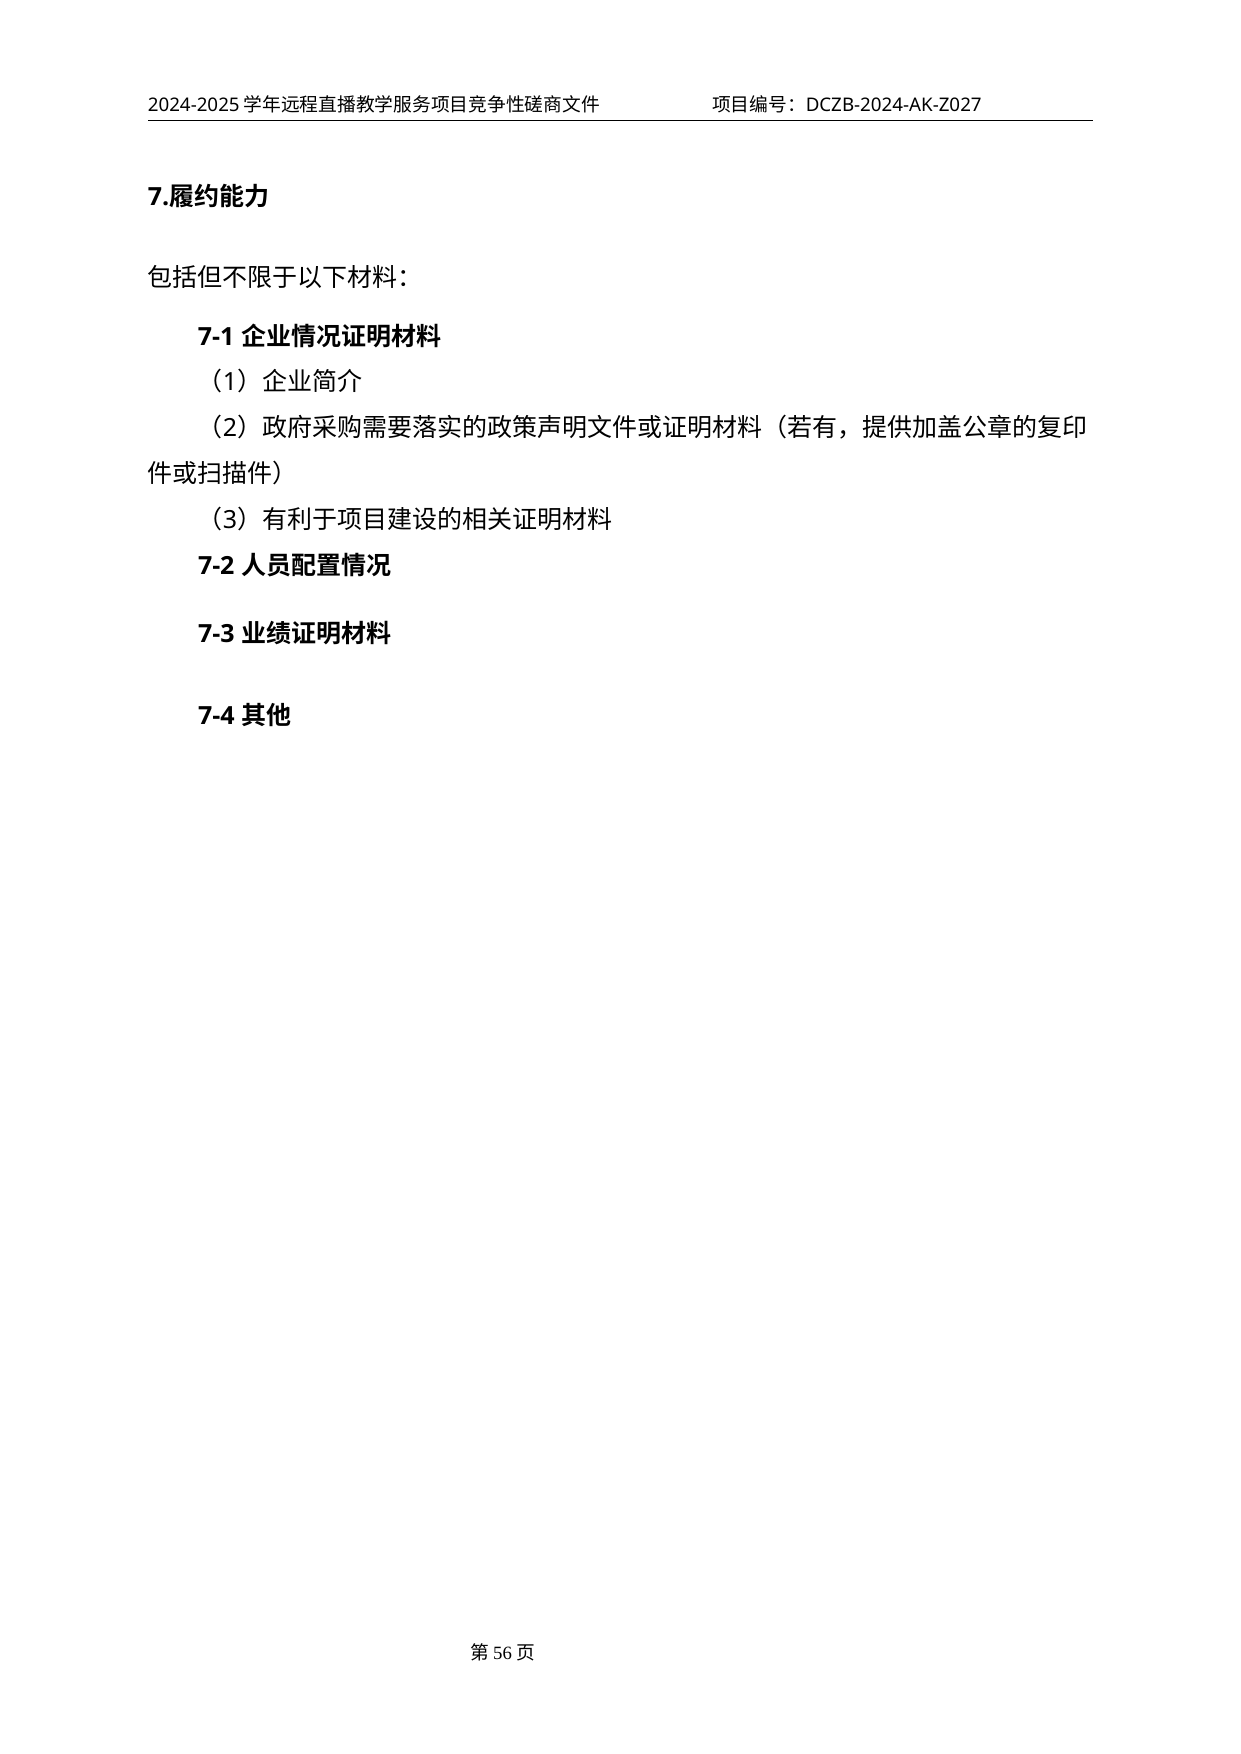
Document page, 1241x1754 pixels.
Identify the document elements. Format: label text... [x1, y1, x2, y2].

text （3）有利于项目建设的相关证明材料 [148, 492, 1093, 537]
text 包括但不限于以下材料： [148, 243, 1093, 308]
text 7-4 其他 [148, 681, 1093, 746]
text 7.履约能力 [148, 162, 1093, 227]
text 7-1 企业情况证明材料 [148, 308, 1093, 354]
text （1）企业简介 [148, 354, 1093, 400]
text 7-3 业绩证明材料 [148, 599, 1093, 664]
text 7-2 人员配置情况 [148, 537, 1093, 583]
text （2）政府采购需要落实的政策声明文件或证明材料（若有，提供加盖公章的复印件或扫描件） [148, 400, 1093, 492]
